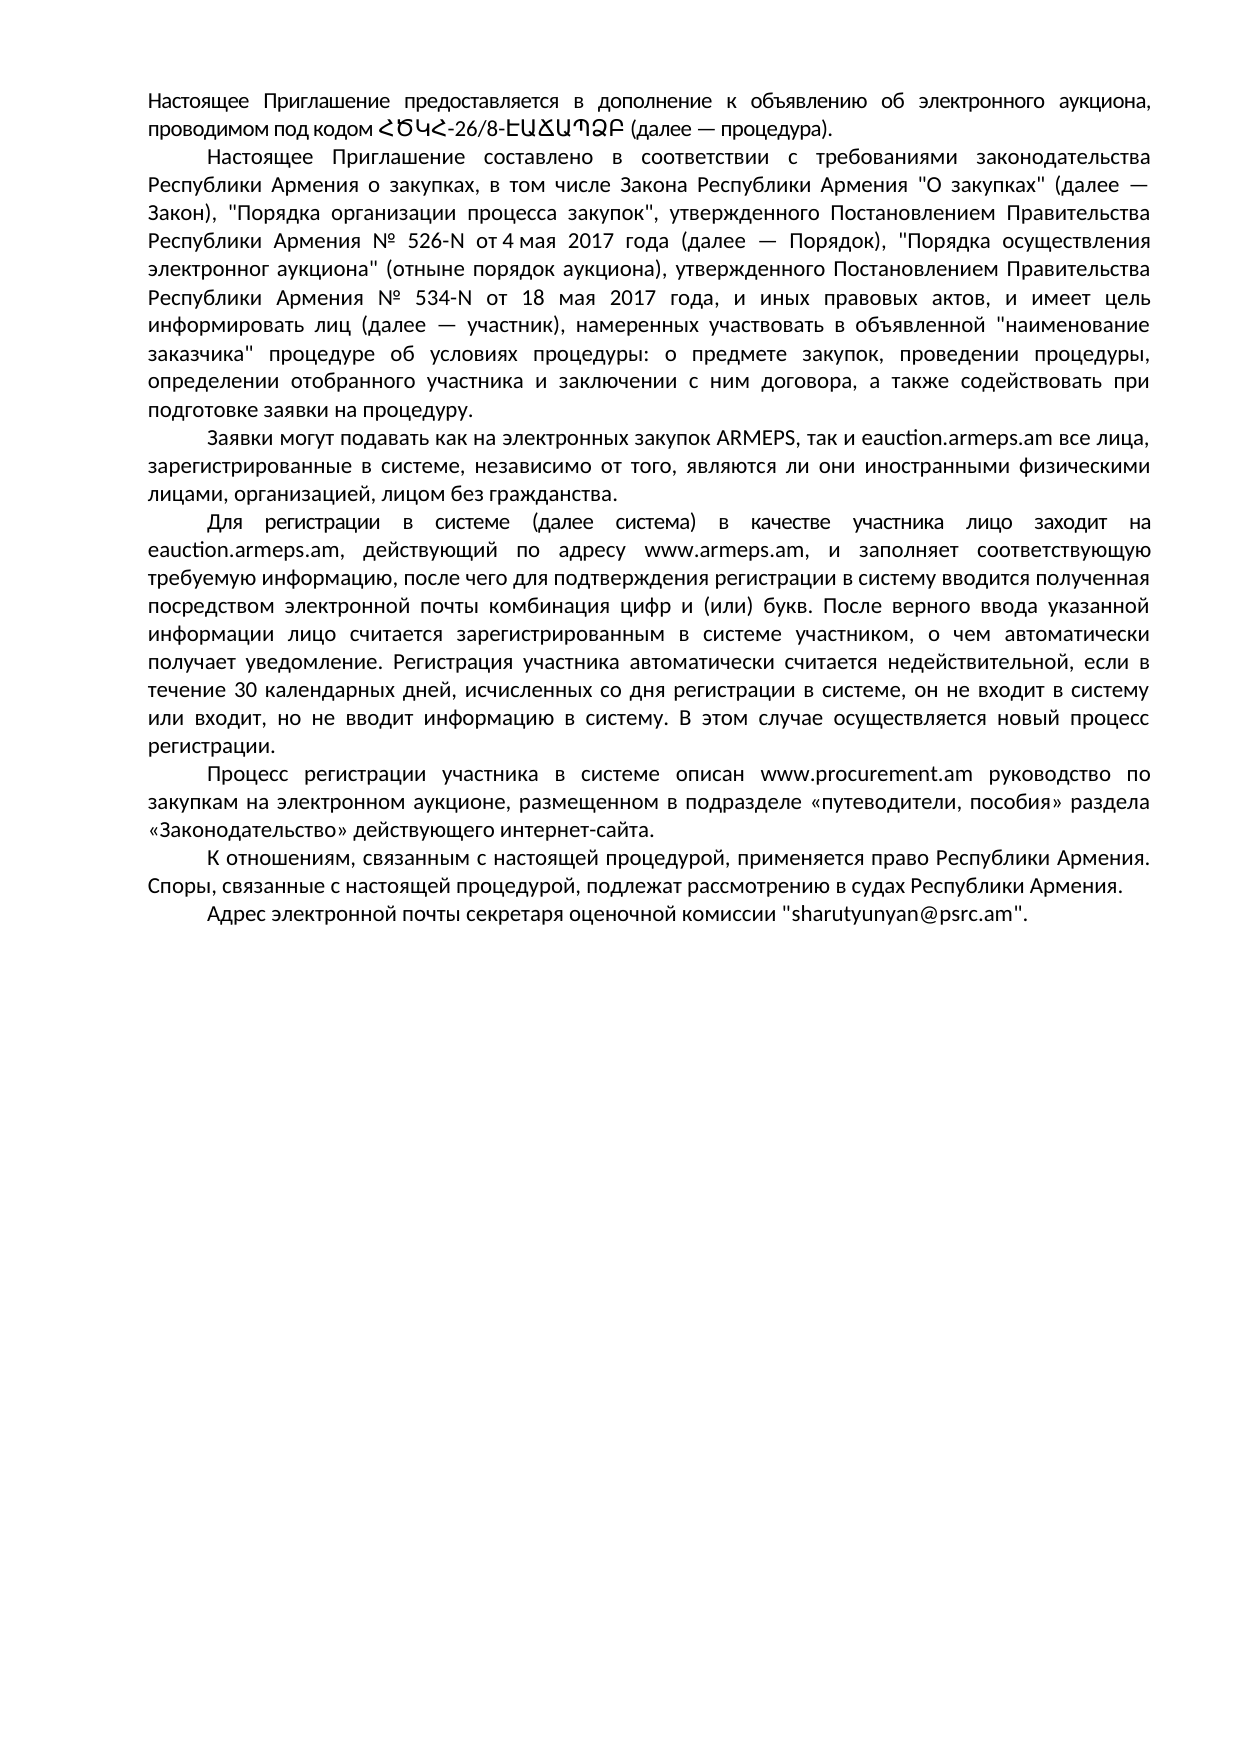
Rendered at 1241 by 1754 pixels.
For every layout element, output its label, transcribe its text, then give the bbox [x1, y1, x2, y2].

text Настоящее Приглашение предоставляется в дополнение к объявлению об электронного аукциона, проводимом под кодом ՀԾԿՀ-26/8-ԷԱՃԱՊՁԲ (далее — процедура). [148, 86, 1152, 142]
text Процесс регистрации участника в системе описан www.procurement.am руководство по закупкам на электронном аукционе, размещенном в подразделе «путеводители, пособия» раздела «Законодательство» действующего интернет-сайта. [148, 759, 1152, 843]
text Адрес электронной почты секретаря оценочной комиссии "sharutyunyan@psrc.am". [148, 899, 1152, 927]
text Настоящее Приглашение составлено в соответствии с требованиями законодательства Республики Армения о закупках, в том числе Закона Республики Армения "О закупках" (далее — Закон), "Порядка организации процесса закупок", утвержденного Постановлением Правительства Республики Армения № 526-N от 4 мая 2017 года (далее — Порядок), "Порядка осуществления электронног аукциона" (отныне порядок аукциона), утвержденного Постановлением Правительства Республики Армения № 534-N от 18 мая 2017 года, и иных правовых актов, и имеет цель информировать лиц (далее — участник), намеренных участвовать в объявленной "наименование заказчика" процедуре об условиях процедуры: о предмете закупок, проведении процедуры, определении отобранного участника и заключении с ним договора, а также содействовать при подготовке заявки на процедуру. [148, 142, 1152, 423]
text Для регистрации в системе (далее система) в качестве участника лицо заходит на eauction.armeps.am, действующий по адресу www.armeps.am, и заполняет соответствующую требуемую информацию, после чего для подтверждения регистрации в систему вводится полученная посредством электронной почты комбинация цифр и (или) букв. После верного ввода указанной информации лицо считается зарегистрированным в системе участником, о чем автоматически получает уведомление. Регистрация участника автоматически считается недействительной, если в течение 30 календарных дней, исчисленных со дня регистрации в системе, он не входит в систему или входит, но не вводит информацию в систему. В этом случае осуществляется новый процесс регистрации. [148, 507, 1152, 759]
text Заявки могут подавать как на электронных закупок ARMEPS, так и eauction.armeps.am все лица, зарегистрированные в системе, независимо от того, являются ли они иностранными физическими лицами, организацией, лицом без гражданства. [148, 423, 1152, 507]
text К отношениям, связанным с настоящей процедурой, применяется право Республики Армения. Споры, связанные с настоящей процедурой, подлежат рассмотрению в судах Республики Армения. [148, 843, 1152, 899]
